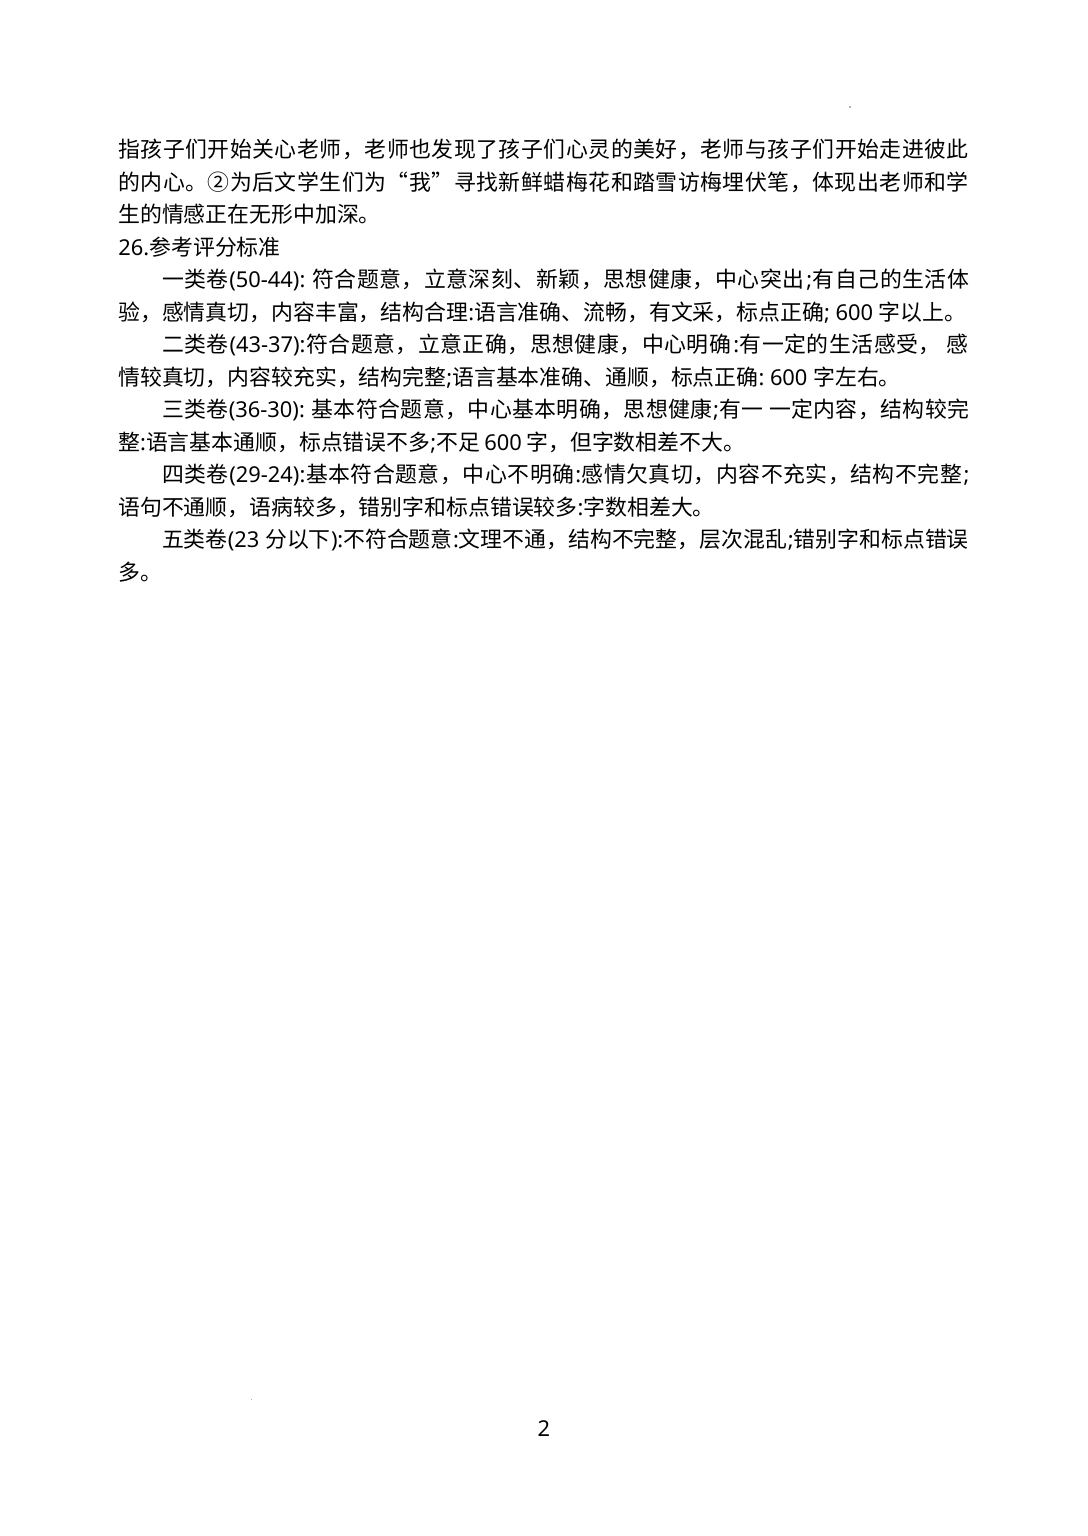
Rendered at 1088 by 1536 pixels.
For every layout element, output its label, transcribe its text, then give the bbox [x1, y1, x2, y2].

text 二类卷(43-37):符合题意，立意正确，思想健康，中心明确:有一定的生活感受， 感情较真切，内容较充实，结构完整;语言基本准确、通顺，标点正确: 600 字左右。 [118, 327, 969, 392]
text 26.参考评分标准 [118, 229, 969, 262]
text 五类卷(23 分以下):不符合题意:文理不通，结构不完整，层次混乱;错别字和标点错误多。 [118, 522, 969, 587]
text 四类卷(29-24):基本符合题意，中心不明确:感情欠真切，内容不充实，结构不完整;语句不通顺，语病较多，错别字和标点错误较多:字数相差大。 [118, 457, 969, 522]
text 一类卷(50-44): 符合题意，立意深刻、新颖，思想健康，中心突出;有自己的生活体验，感情真切，内容丰富，结构合理:语言准确、流畅，有文采，标点正确; 600 字以上。 [118, 262, 969, 327]
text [118, 132, 969, 229]
text 三类卷(36-30): 基本符合题意，中心基本明确，思想健康;有一 一定内容，结构较完整:语言基本通顺，标点错误不多;不足600字，但字数相差不大。 [118, 392, 969, 457]
